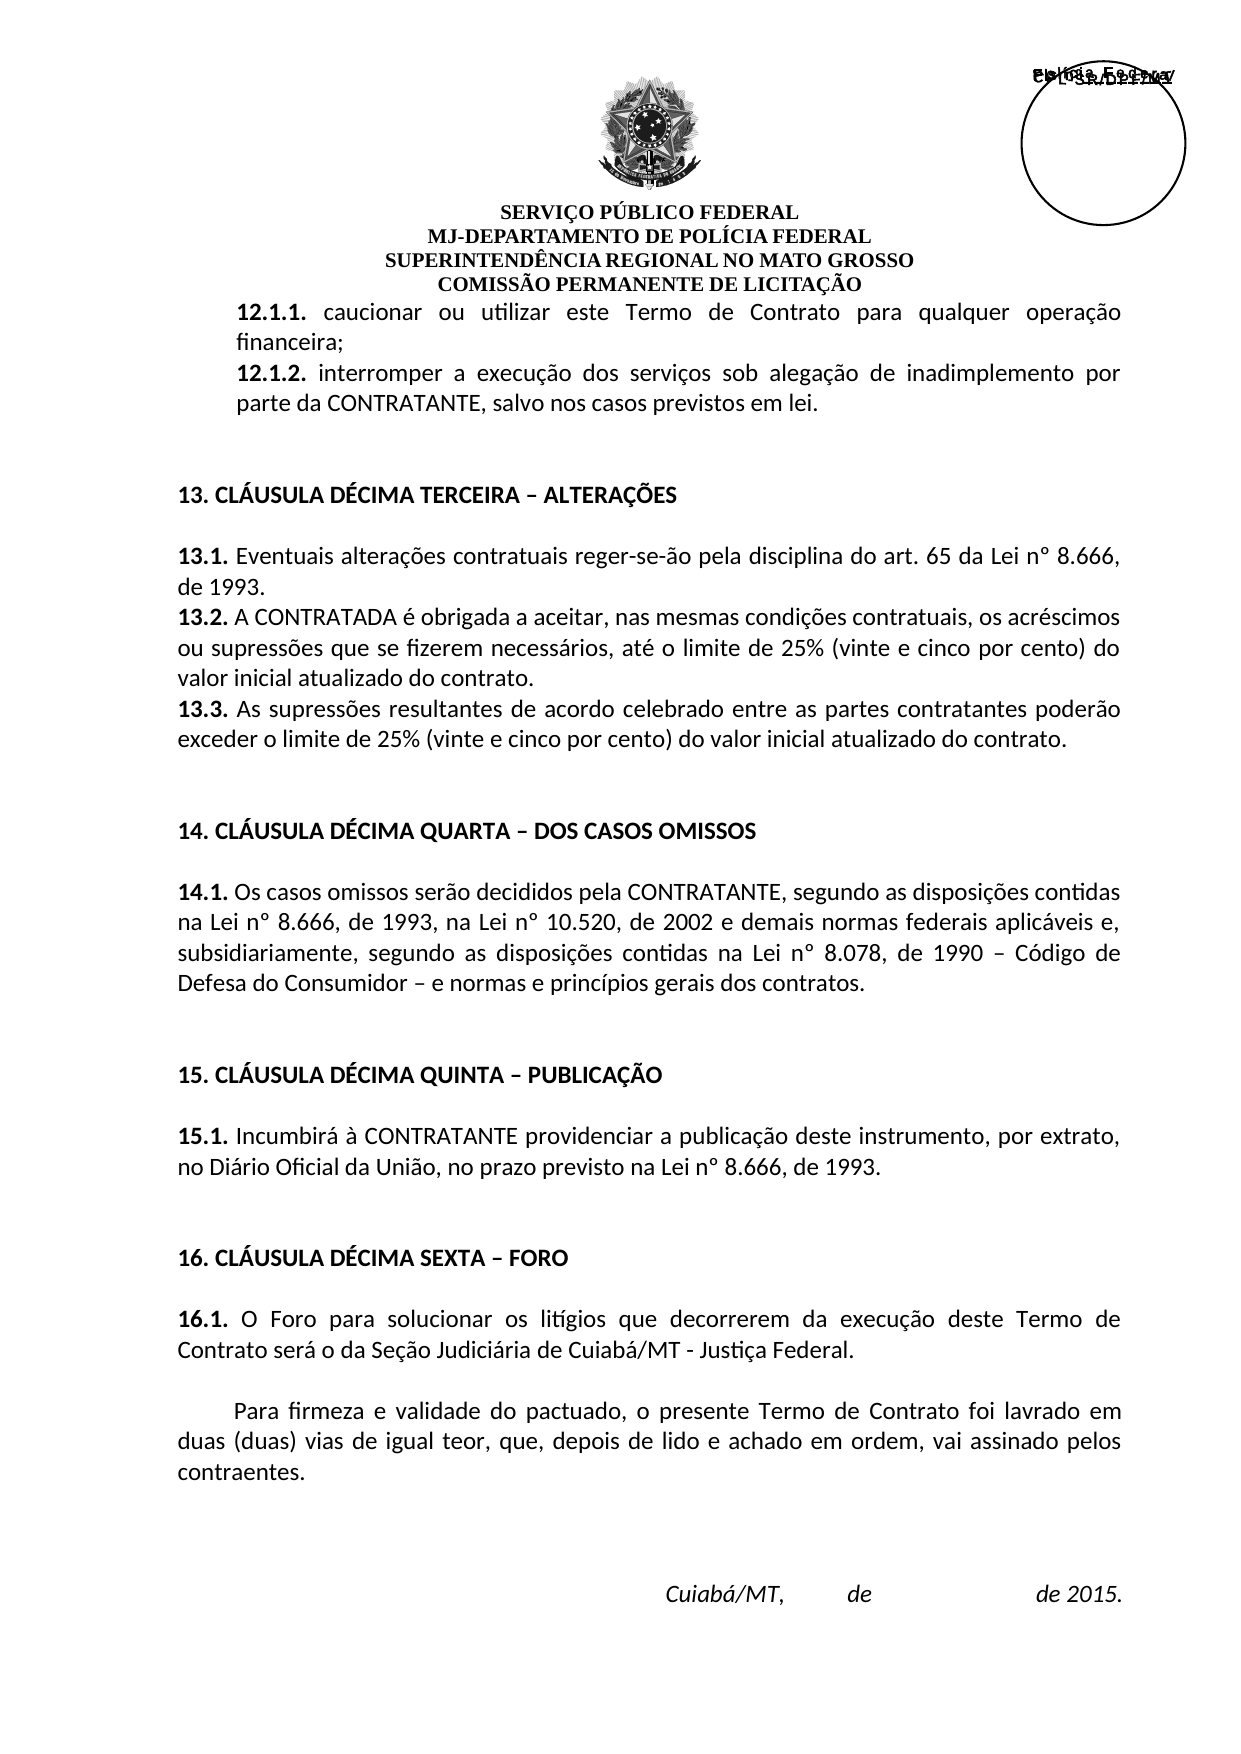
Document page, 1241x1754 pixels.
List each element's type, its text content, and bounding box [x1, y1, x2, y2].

text 13.1. Eventuais alterações contratuais reger-se-ão pela disciplina do art. 65 da Lei nº 8.666, de 1993. [177, 540, 1122, 601]
text 14.1. Os casos omissos serão decididos pela CONTRATANTE, segundo as disposições contidas na Lei nº 8.666, de 1993, na Lei nº 10.520, de 2002 e demais normas federais aplicáveis e, subsidiariamente, segundo as disposições contidas na Lei nº 8.078, de 1990 – Código de Defesa do Consumidor – e normas e princípios gerais dos contratos. [177, 876, 1122, 998]
text 14. CLÁUSULA DÉCIMA QUARTA – DOS CASOS OMISSOS [177, 815, 1122, 845]
text 15.1. Incumbirá à CONTRATANTE providenciar a publicação deste instrumento, por extrato, no Diário Oficial da União, no prazo previsto na Lei nº 8.666, de 1993. [177, 1120, 1122, 1181]
text 13. CLÁUSULA DÉCIMA TERCEIRA – ALTERAÇÕES [177, 479, 1122, 510]
text 12.1.1. caucionar ou utilizar este Termo de Contrato para qualquer operação financeira; [236, 296, 1122, 357]
text Cuiabá/MT, de de 2015. [177, 1578, 1124, 1608]
text Para firmeza e validade do pactuado, o presente Termo de Contrato foi lavrado em duas (duas) vias de igual teor, que, depois de lido e achado em ordem, vai assinado pelos contraentes. [177, 1395, 1124, 1486]
text 13.3. As supressões resultantes de acordo celebrado entre as partes contratantes poderão exceder o limite de 25% (vinte e cinco por cento) do valor inicial atualizado do contrato. [177, 693, 1122, 754]
text 16. CLÁUSULA DÉCIMA SEXTA – FORO [177, 1242, 1122, 1273]
text 16.1. O Foro para solucionar os litígios que decorrerem da execução deste Termo de Contrato será o da Seção Judiciária de Cuiabá/MT - Justiça Federal. [177, 1303, 1122, 1364]
text 15. CLÁUSULA DÉCIMA QUINTA – PUBLICAÇÃO [177, 1059, 1122, 1089]
text 12.1.2. interromper a execução dos serviços sob alegação de inadimplemento por parte da CONTRATANTE, salvo nos casos previstos em lei. [236, 357, 1122, 418]
text 13.2. A CONTRATADA é obrigada a aceitar, nas mesmas condições contratuais, os acréscimos ou supressões que se fizerem necessários, até o limite de 25% (vinte e cinco por cento) do valor inicial atualizado do contrato. [177, 601, 1122, 693]
